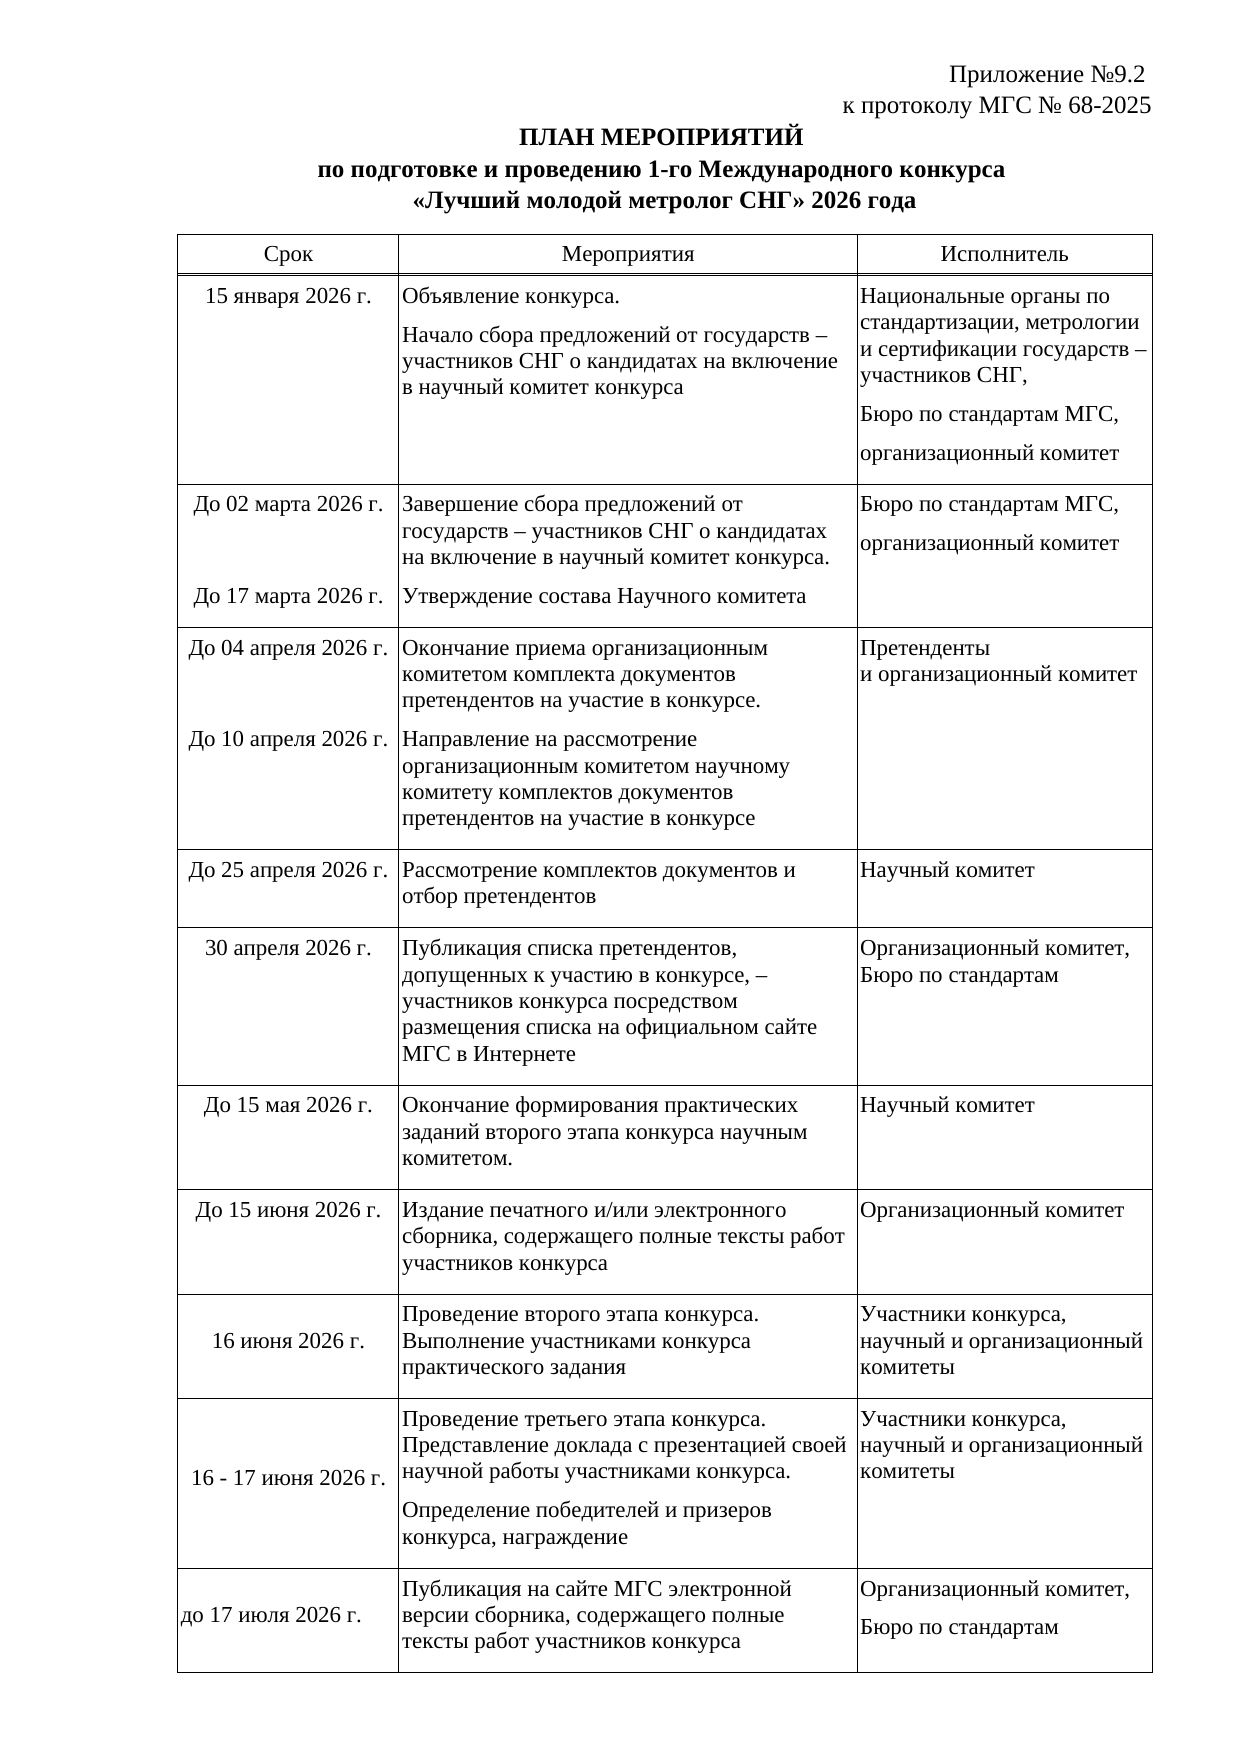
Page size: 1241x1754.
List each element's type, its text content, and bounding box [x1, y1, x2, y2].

table_cell Претенденты и организационный комитет [858, 628, 1152, 849]
table_cell Проведение третьего этапа конкурса. Представление доклада с презентацией своей научной работы участниками конкурса. Определение победителей и призеров конкурса, награждение [399, 1399, 857, 1568]
text ПЛАН МЕРОПРИЯТИЙ по подготовке и проведению 1-го Международного конкурса «Лучший молодой метролог СНГ» 2026 года [177, 122, 1152, 214]
table_cell Организационный комитет [858, 1190, 1152, 1293]
table_cell Публикация на сайте МГС электронной версии сборника, содержащего полные тексты работ участников конкурса [399, 1569, 857, 1672]
table_cell Участники конкурса, научный и организационный комитеты [858, 1399, 1152, 1568]
table_cell 15 января 2026 г. [178, 276, 398, 483]
table_header Мероприятия [399, 235, 857, 273]
table_cell До 02 марта 2026 г. До 17 марта 2026 г. [178, 485, 398, 627]
table_cell До 15 июня 2026 г. [178, 1190, 398, 1293]
table_cell Организационный комитет, Бюро по стандартам [858, 928, 1152, 1084]
table_cell Окончание формирования практических заданий второго этапа конкурса научным комитетом. [399, 1086, 857, 1189]
table_cell Участники конкурса, научный и организационный комитеты [858, 1295, 1152, 1398]
table_cell Публикация списка претендентов, допущенных к участию в конкурсе, –участников конкурса посредством размещения списка на официальном сайте МГС в Интернете [399, 928, 857, 1084]
table_cell До 15 мая 2026 г. [178, 1086, 398, 1189]
table_cell До 25 апреля 2026 г. [178, 850, 398, 927]
text Приложение №9.2 к протоколу МГС № 68-2025 [177, 59, 1152, 119]
table_header Исполнитель [858, 235, 1152, 273]
table_cell Бюро по стандартам МГС, организационный комитет [858, 485, 1152, 627]
table_cell до 17 июля 2026 г. [178, 1569, 398, 1672]
table_cell Окончание приема организационным комитетом комплекта документов претендентов на участие в конкурсе. Направление на рассмотрение организационным комитетом научному комитету комплектов документов претендентов на участие в конкурсе [399, 628, 857, 849]
table_cell 16 июня 2026 г. [178, 1295, 398, 1398]
table_cell Издание печатного и/или электронного сборника, содержащего полные тексты работ участников конкурса [399, 1190, 857, 1293]
table_cell Завершение сбора предложений от государств – участников СНГ о кандидатах на включение в научный комитет конкурса. Утверждение состава Научного комитета [399, 485, 857, 627]
table_cell До 04 апреля 2026 г. До 10 апреля 2026 г. [178, 628, 398, 849]
table_cell 16 - 17 июня 2026 г. [178, 1399, 398, 1568]
table_cell Рассмотрение комплектов документов и отбор претендентов [399, 850, 857, 927]
table_cell Научный комитет [858, 850, 1152, 927]
table_cell Организационный комитет, Бюро по стандартам [858, 1569, 1152, 1672]
table_cell Научный комитет [858, 1086, 1152, 1189]
table_cell Объявление конкурса. Начало сбора предложений от государств –участников СНГ о кандидатах на включение в научный комитет конкурса [399, 276, 857, 483]
table_cell Национальные органы по стандартизации, метрологии и сертификации государств – участников СНГ, Бюро по стандартам МГС, организационный комитет [858, 276, 1152, 483]
table_header Срок [178, 235, 398, 273]
table_cell 30 апреля 2026 г. [178, 928, 398, 1084]
table_cell Проведение второго этапа конкурса. Выполнение участниками конкурса практического задания [399, 1295, 857, 1398]
